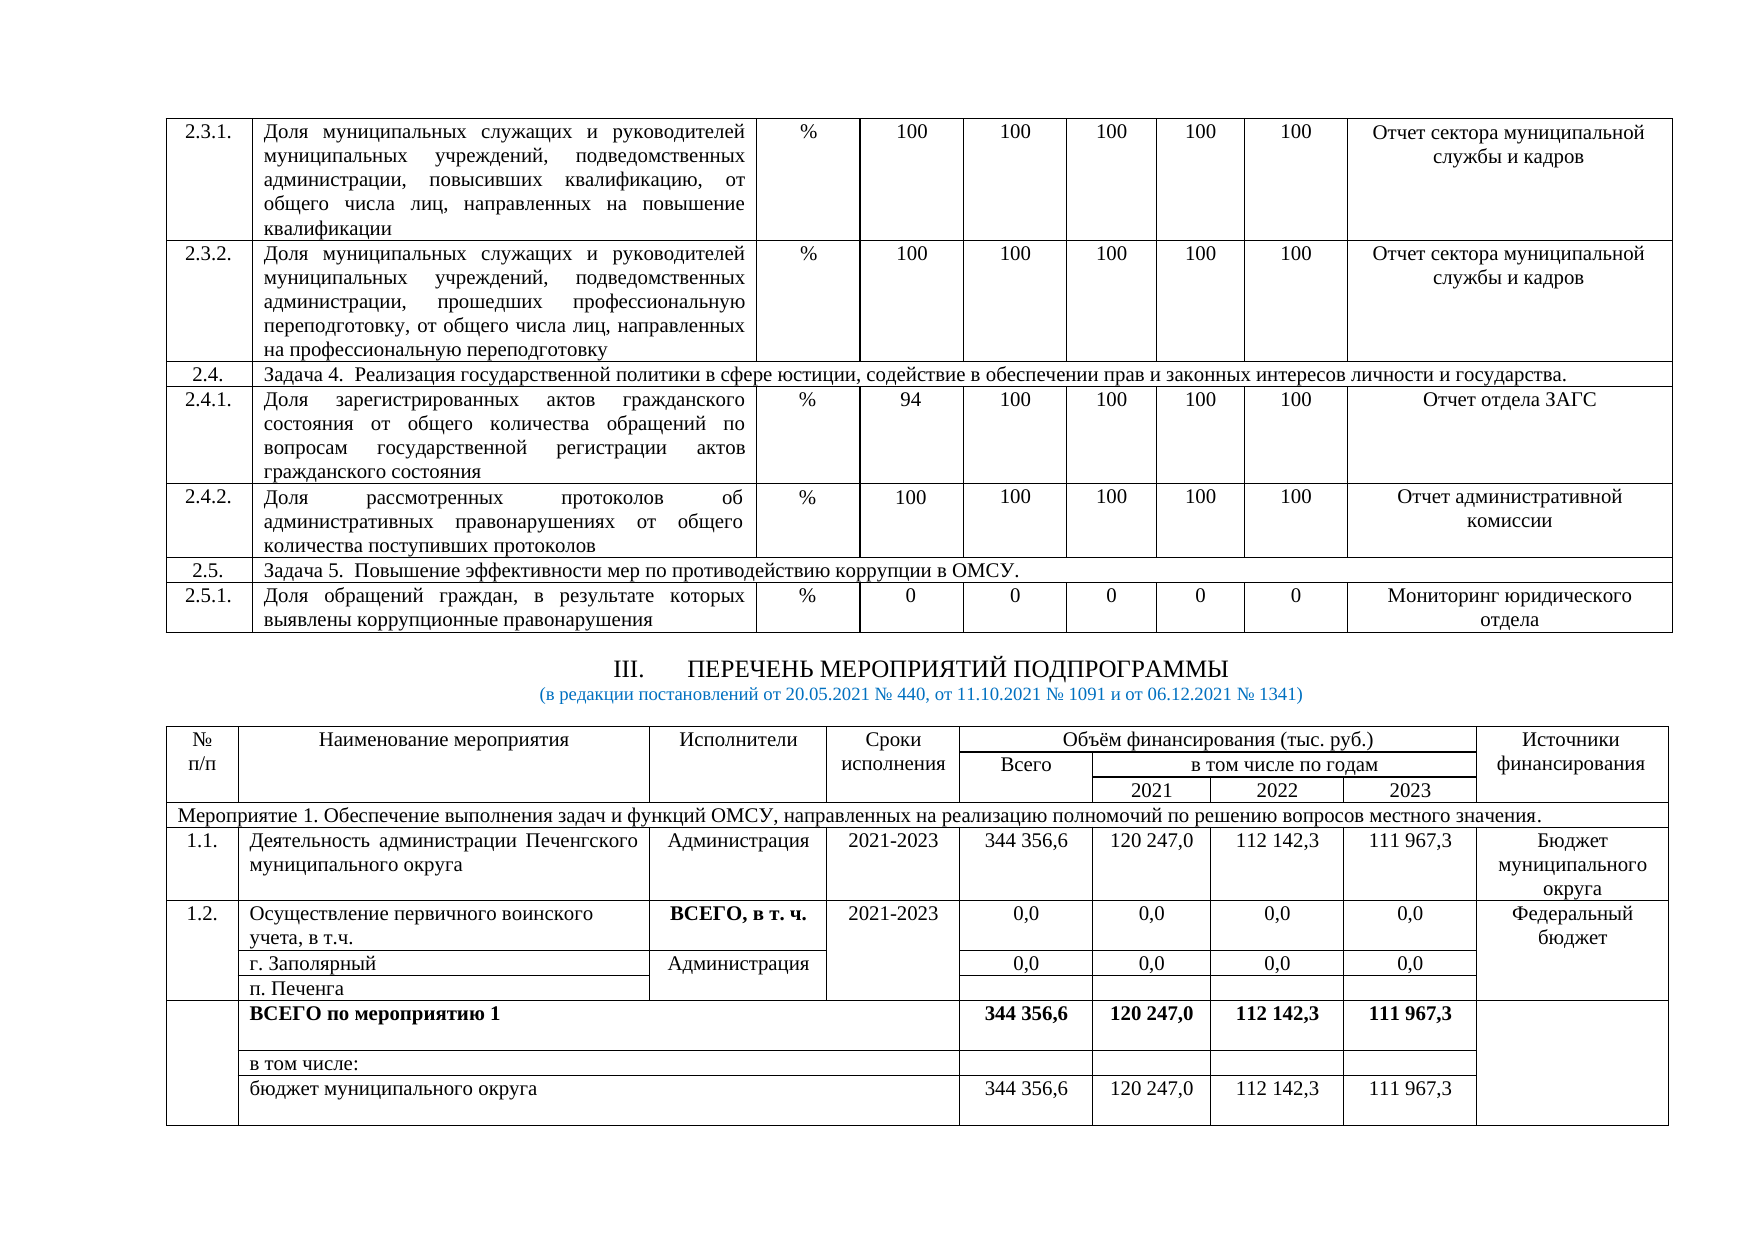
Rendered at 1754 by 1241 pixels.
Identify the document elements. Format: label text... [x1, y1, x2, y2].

table_cell % [757, 484, 859, 557]
table_cell 2021-2023 [827, 828, 959, 900]
table_cell Деятельность администрации Печенгского муниципального округа [239, 828, 649, 900]
table_cell ВСЕГО, в т. ч. [650, 901, 826, 950]
table_cell 112 142,3 [1211, 828, 1343, 900]
table_cell Доля муниципальных служащих и руководителей муниципальных учреждений, подведомственных администрации, повысивших квалификацию, от общего числа лиц, направленных на повышение квалификации [253, 119, 756, 239]
table_cell 2.4.2. [167, 484, 252, 557]
table_header Объём финансирования (тыс. руб.) [960, 727, 1476, 751]
table_cell [1093, 976, 1210, 1000]
table_cell 1.2. [167, 901, 238, 1000]
table_cell Отчет административной комиссии [1348, 484, 1672, 557]
table_cell 344 356,6 [960, 828, 1092, 900]
table_cell [1093, 1051, 1210, 1075]
table_cell [960, 1051, 1092, 1075]
table_cell 2.3.2. [167, 241, 252, 361]
table_cell Мониторинг юридического отдела [1348, 583, 1672, 632]
table_cell 100 [861, 241, 963, 361]
table_cell Задача 5. Повышение эффективности мер по противодействию коррупции в ОМСУ. [253, 558, 1672, 582]
table_cell Федеральный бюджет [1477, 901, 1668, 1000]
table_cell 100 [1157, 119, 1244, 239]
table_cell [1211, 1051, 1343, 1075]
table_header Сроки исполнения [827, 727, 959, 802]
table_cell 120 247,0 [1093, 828, 1210, 900]
table_cell [1344, 1051, 1476, 1075]
table_cell 100 [964, 119, 1066, 239]
table_cell 111 967,3 [1344, 1001, 1476, 1050]
table_cell 2.3.1. [167, 119, 252, 239]
table_cell 112 142,3 [1211, 1001, 1343, 1050]
table_cell 0 [861, 583, 963, 632]
table_cell 0,0 [1344, 901, 1476, 950]
table_cell Администрация [650, 951, 826, 1000]
list ПЕРЕЧЕНЬ МЕРОПРИЯТИЙ ПОДПРОГРАММЫ [177, 654, 1665, 683]
table_cell [167, 1001, 238, 1124]
table_cell п. Печенга [239, 976, 649, 1000]
table_cell 100 [1067, 387, 1156, 483]
table_cell Отчет сектора муниципальной службы и кадров [1348, 119, 1672, 239]
table_cell Отчет отдела ЗАГС [1348, 387, 1672, 483]
table_cell 2021-2023 [827, 901, 959, 1000]
table_cell бюджет муниципального округа [239, 1076, 959, 1124]
table_cell 100 [1067, 484, 1156, 557]
table_cell 100 [861, 119, 963, 239]
table_cell 0,0 [1093, 901, 1210, 950]
table_cell % [757, 583, 859, 632]
table_cell % [757, 119, 859, 239]
table_cell 0,0 [1211, 901, 1343, 950]
table_cell [1211, 976, 1343, 1000]
table_cell 111 967,3 [1344, 828, 1476, 900]
table_cell в том числе по годам [1093, 753, 1476, 776]
table_cell 0 [1245, 583, 1347, 632]
table_cell 120 247,0 [1093, 1076, 1210, 1124]
table_cell 2023 [1344, 778, 1476, 802]
table_cell 0 [1157, 583, 1244, 632]
table_cell 0,0 [960, 901, 1092, 950]
table_cell 2.4.1. [167, 387, 252, 483]
table_cell 100 [1157, 484, 1244, 557]
table_cell 0,0 [1093, 951, 1210, 975]
table_cell 0 [964, 583, 1066, 632]
table_cell Бюджет муниципального округа [1477, 828, 1668, 900]
table_cell в том числе: [239, 1051, 959, 1075]
table_cell Осуществление первичного воинского учета, в т.ч. [239, 901, 649, 950]
table_cell ВСЕГО по мероприятию 1 [239, 1001, 959, 1050]
table_cell 100 [1067, 241, 1156, 361]
text (в редакции постановлений от 20.05.2021 № 440, от 11.10.2021 № 1091 и от 06.12.2021 № 1341) [177, 683, 1665, 705]
table_cell Отчет сектора муниципальной службы и кадров [1348, 241, 1672, 361]
table_cell 2021 [1093, 778, 1210, 802]
table_cell Администрация [650, 828, 826, 900]
table_cell % [757, 241, 859, 361]
table_cell 100 [964, 484, 1066, 557]
table_cell Доля муниципальных служащих и руководителей муниципальных учреждений, подведомственных администрации, прошедших профессиональную переподготовку, от общего числа лиц, направленных на профессиональную переподготовку [253, 241, 756, 361]
table_cell 100 [1245, 241, 1347, 361]
table_cell 112 142,3 [1211, 1076, 1343, 1124]
table_cell 344 356,6 [960, 1076, 1092, 1124]
table_cell [960, 976, 1092, 1000]
table_cell 0,0 [960, 951, 1092, 975]
table_cell г. Заполярный [239, 951, 649, 975]
table_cell 1.1. [167, 828, 238, 900]
table_header Исполнители [650, 727, 826, 802]
table_cell 100 [964, 241, 1066, 361]
table_header Источники финансирования [1477, 727, 1668, 802]
table_cell 94 [861, 387, 963, 483]
table_cell 100 [861, 484, 963, 557]
table_cell Доля обращений граждан, в результате которых выявлены коррупционные правонарушения [253, 583, 756, 632]
table_cell Доля рассмотренных протоколов об административных правонарушениях от общего количества поступивших протоколов [253, 484, 756, 557]
table_cell 0 [1067, 583, 1156, 632]
table_cell 0,0 [1344, 951, 1476, 975]
table_cell 100 [1067, 119, 1156, 239]
table_cell 2.5. [167, 558, 252, 582]
table_header Наименование мероприятия [239, 727, 649, 802]
table_cell 2.4. [167, 362, 252, 386]
table_cell % [757, 387, 859, 483]
table_cell 111 967,3 [1344, 1076, 1476, 1124]
table_cell 100 [1157, 387, 1244, 483]
table_cell Всего [960, 753, 1092, 802]
table_cell 2022 [1211, 778, 1343, 802]
table_cell Доля зарегистрированных актов гражданского состояния от общего количества обращений по вопросам государственной регистрации актов гражданского состояния [253, 387, 756, 483]
table_cell Задача 4. Реализация государственной политики в сфере юстиции, содействие в обеспечении прав и законных интересов личности и государства. [253, 362, 1672, 386]
table_cell [1477, 1001, 1668, 1124]
table_cell 100 [1245, 387, 1347, 483]
table_cell 120 247,0 [1093, 1001, 1210, 1050]
table_cell 100 [964, 387, 1066, 483]
table_cell 2.5.1. [167, 583, 252, 632]
table_cell 344 356,6 [960, 1001, 1092, 1050]
table_cell 100 [1245, 119, 1347, 239]
table_cell 100 [1245, 484, 1347, 557]
table_cell [1344, 976, 1476, 1000]
table_header № п/п [167, 727, 238, 802]
table_cell 0,0 [1211, 951, 1343, 975]
table_cell 100 [1157, 241, 1244, 361]
table_cell Мероприятие 1. Обеспечение выполнения задач и функций ОМСУ, направленных на реализацию полномочий по решению вопросов местного значения. [167, 803, 1668, 827]
